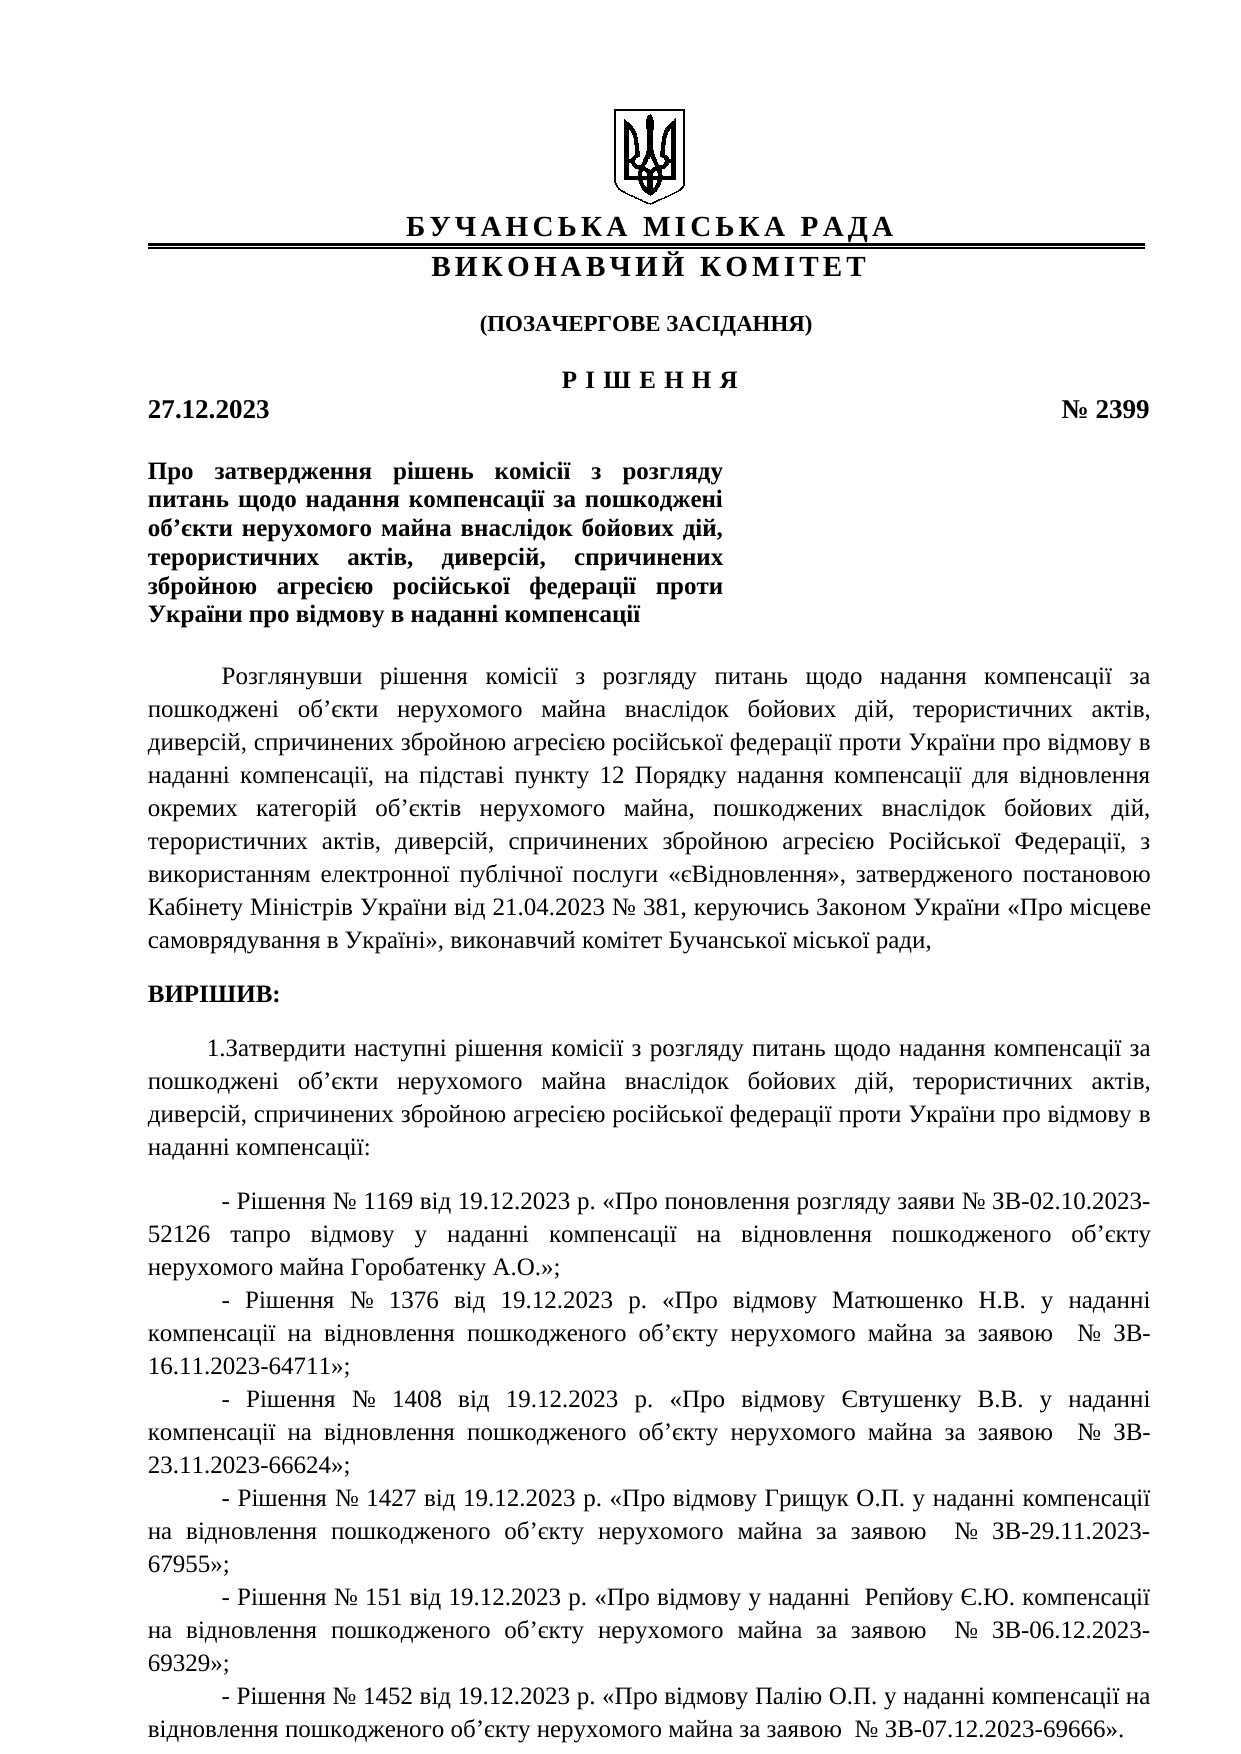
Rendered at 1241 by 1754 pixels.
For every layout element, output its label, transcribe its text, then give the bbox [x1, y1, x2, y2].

text ВИРІШИВ: [148, 979, 1152, 1008]
text - Рішення № 1169 від 19.12.2023 р. «Про поновлення розгляду заяви № ЗВ-02.10.2023-52126 тапро відмову у наданні компенсації на відновлення пошкодженого об’єкту нерухомого майна Горобатенку А.О.»; [148, 1186, 1152, 1281]
text 27.12.2023 № 2399 [148, 393, 1152, 425]
text Про затвердження рішень комісії з розгляду питань щодо надання компенсації за пошкоджені об’єкти нерухомого майна внаслідок бойових дій, терористичних актів, диверсій, спричинених збройною агресією російської федерації проти України про відмову в наданні компенсації [148, 456, 723, 628]
text - Рішення № 1452 від 19.12.2023 р. «Про відмову Палію О.П. у наданні компенсації на відновлення пошкодженого об’єкту нерухомого майна за заявою № ЗВ-07.12.2023-69666». [148, 1681, 1152, 1743]
text - Рішення № 1376 від 19.12.2023 р. «Про відмову Матюшенко Н.В. у наданні компенсації на відновлення пошкодженого об’єкту нерухомого майна за заявою № ЗВ-16.11.2023-64711»; [148, 1285, 1152, 1380]
text - Рішення № 1427 від 19.12.2023 р. «Про відмову Грищук О.П. у наданні компенсації на відновлення пошкодженого об’єкту нерухомого майна за заявою № ЗВ-29.11.2023-67955»; [148, 1483, 1152, 1578]
text - Рішення № 151 від 19.12.2023 р. «Про відмову у наданні Репйову Є.Ю. компенсації на відновлення пошкодженого об’єкту нерухомого майна за заявою № ЗВ-06.12.2023-69329»; [148, 1582, 1152, 1677]
text РІШЕННЯ [148, 365, 1152, 393]
table_header ВИКОНАВЧИЙ КОМІТЕТ (ПОЗАЧЕРГОВЕ ЗАСІДАННЯ) [148, 249, 1144, 365]
text 1.Затвердити наступні рішення комісії з розгляду питань щодо надання компенсації за пошкоджені об’єкти нерухомого майна внаслідок бойових дій, терористичних актів, диверсій, спричинених збройною агресією російської федерації проти України про відмову в наданні компенсації: [148, 1033, 1152, 1161]
text Розглянувши рішення комісії з розгляду питань щодо надання компенсації за пошкоджені об’єкти нерухомого майна внаслідок бойових дій, терористичних актів, диверсій, спричинених збройною агресією російської федерації проти України про відмову в наданні компенсації, на підставі пункту 12 Порядку надання компенсації для відновлення окремих категорій об’єктів нерухомого майна, пошкоджених внаслідок бойових дій, терористичних актів, диверсій, спричинених збройною агресією Російської Федерації, з використанням електронної публічної послуги «єВідновлення», затвердженого постановою Кабінету Міністрів України від 21.04.2023 № 381, керуючись Законом України «Про місцеве самоврядування в Україні», виконавчий комітет Бучанської міської ради, [148, 661, 1152, 954]
text - Рішення № 1408 від 19.12.2023 р. «Про відмову Євтушенку В.В. у наданні компенсації на відновлення пошкодженого об’єкту нерухомого майна за заявою № ЗВ-23.11.2023-66624»; [148, 1384, 1152, 1479]
text БУЧАНСЬКА МІСЬКА РАДА [148, 209, 1152, 243]
